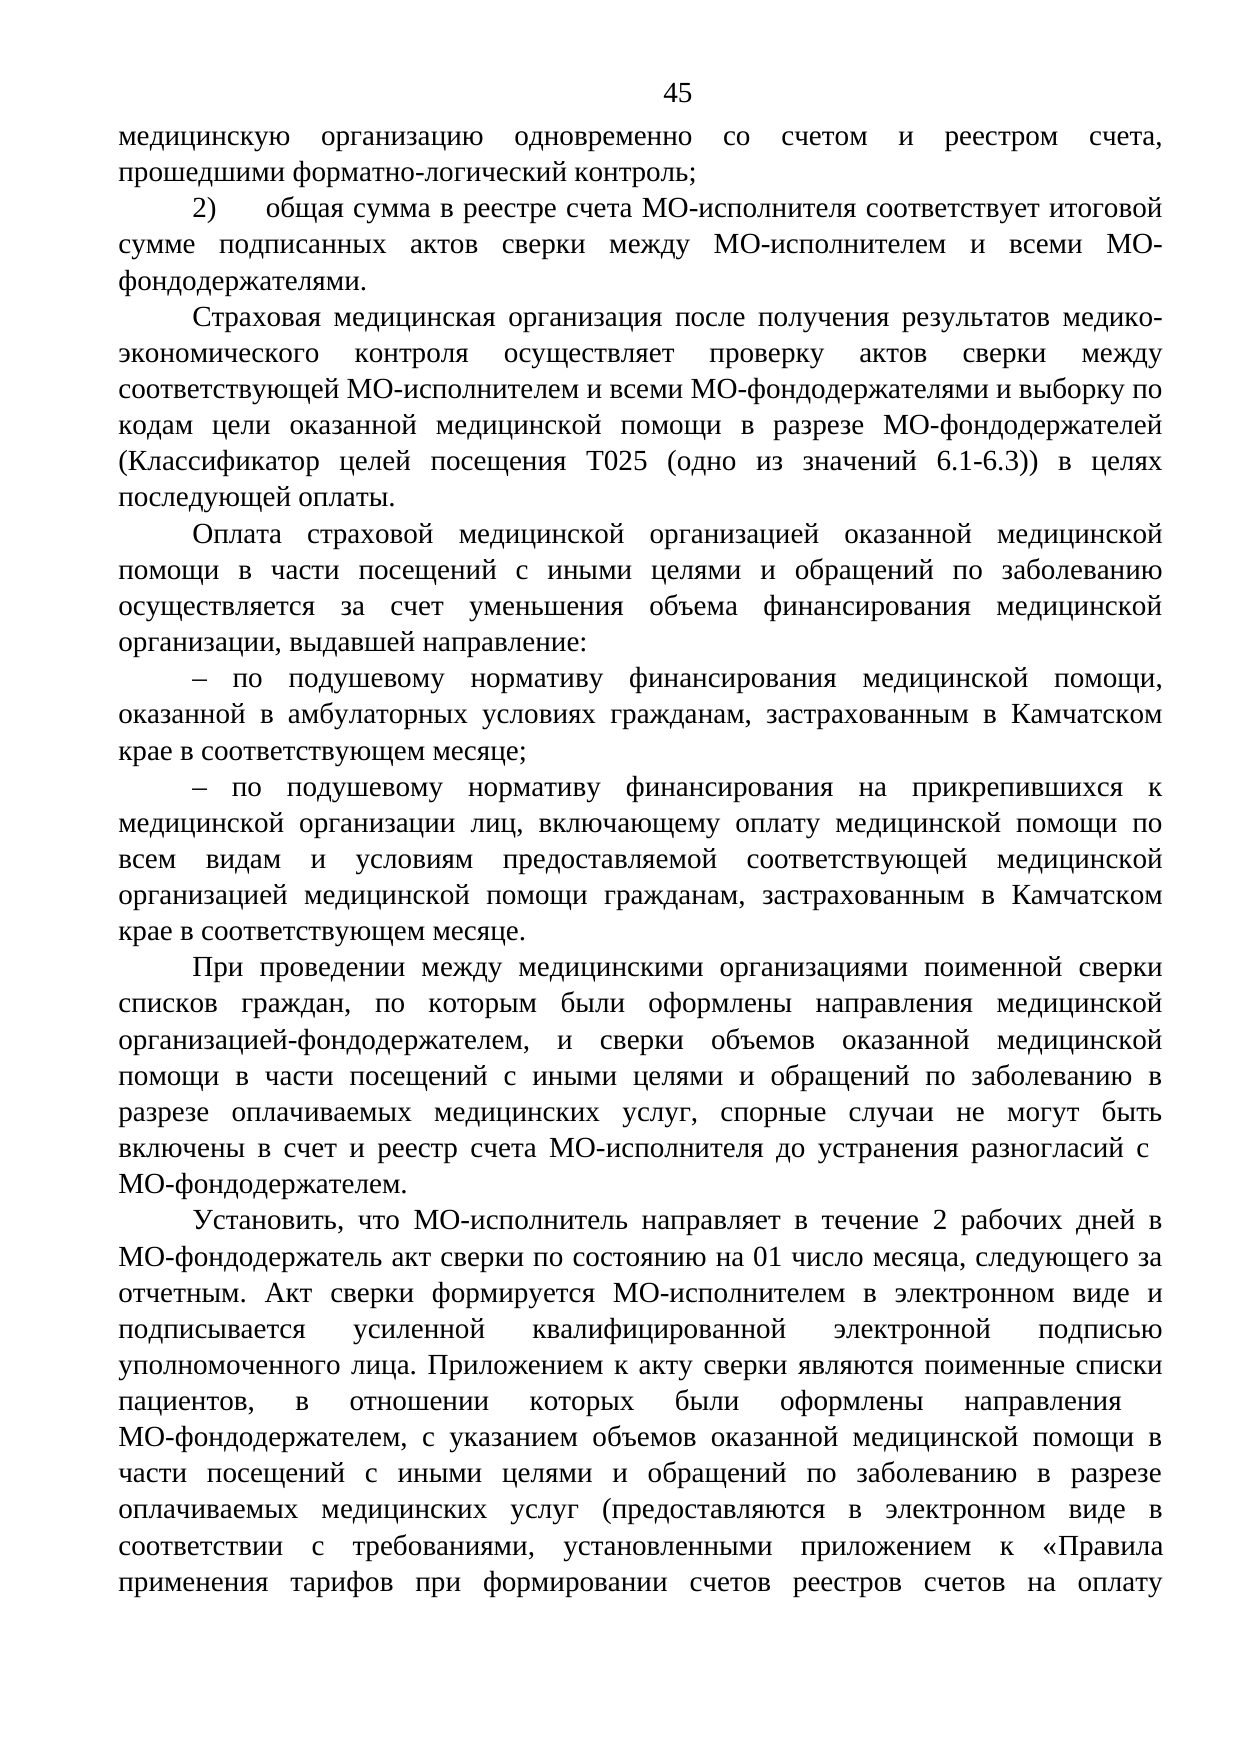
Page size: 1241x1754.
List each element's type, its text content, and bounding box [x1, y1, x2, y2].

text – по подушевому нормативу финансирования на прикрепившихся к медицинской организации лиц, включающему оплату медицинской помощи по всем видам и условиям предоставляемой соответствующей медицинской организацией медицинской помощи гражданам, застрахованным в Камчатском крае в соответствующем месяце. [118, 769, 1163, 947]
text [118, 1202, 1163, 1597]
text – по подушевому нормативу финансирования медицинской помощи, оказанной в амбулаторных условиях гражданам, застрахованным в Камчатском крае в соответствующем месяце; [118, 660, 1163, 766]
list общая сумма в реестре счета МО-исполнителя соответствует итоговой сумме подписанных актов сверки между МО-исполнителем и всеми МО-фондодержателями. [118, 190, 1163, 296]
text Оплата страховой медицинской организацией оказанной медицинской помощи в части посещений с иными целями и обращений по заболеванию осуществляется за счет уменьшения объема финансирования медицинской организации, выдавшей направление: [118, 516, 1163, 658]
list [118, 118, 1163, 188]
text Страховая медицинская организация после получения результатов медико-экономического контроля осуществляет проверку актов сверки между соответствующей МО-исполнителем и всеми МО-фондодержателями и выборку по кодам цели оказанной медицинской помощи в разрезе МО-фондодержателей (Классификатор целей посещения Т025 (одно из значений 6.1-6.3)) в целях последующей оплаты. [118, 299, 1163, 513]
text При проведении между медицинскими организациями поименной сверки списков граждан, по которым были оформлены направления медицинской организацией-фондодержателем, и сверки объемов оказанной медицинской помощи в части посещений с иными целями и обращений по заболеванию в разрезе оплачиваемых медицинских услуг, спорные случаи не могут быть включены в счет и реестр счета МО-исполнителя до устранения разногласий с МО-фондодержателем. [118, 949, 1163, 1200]
